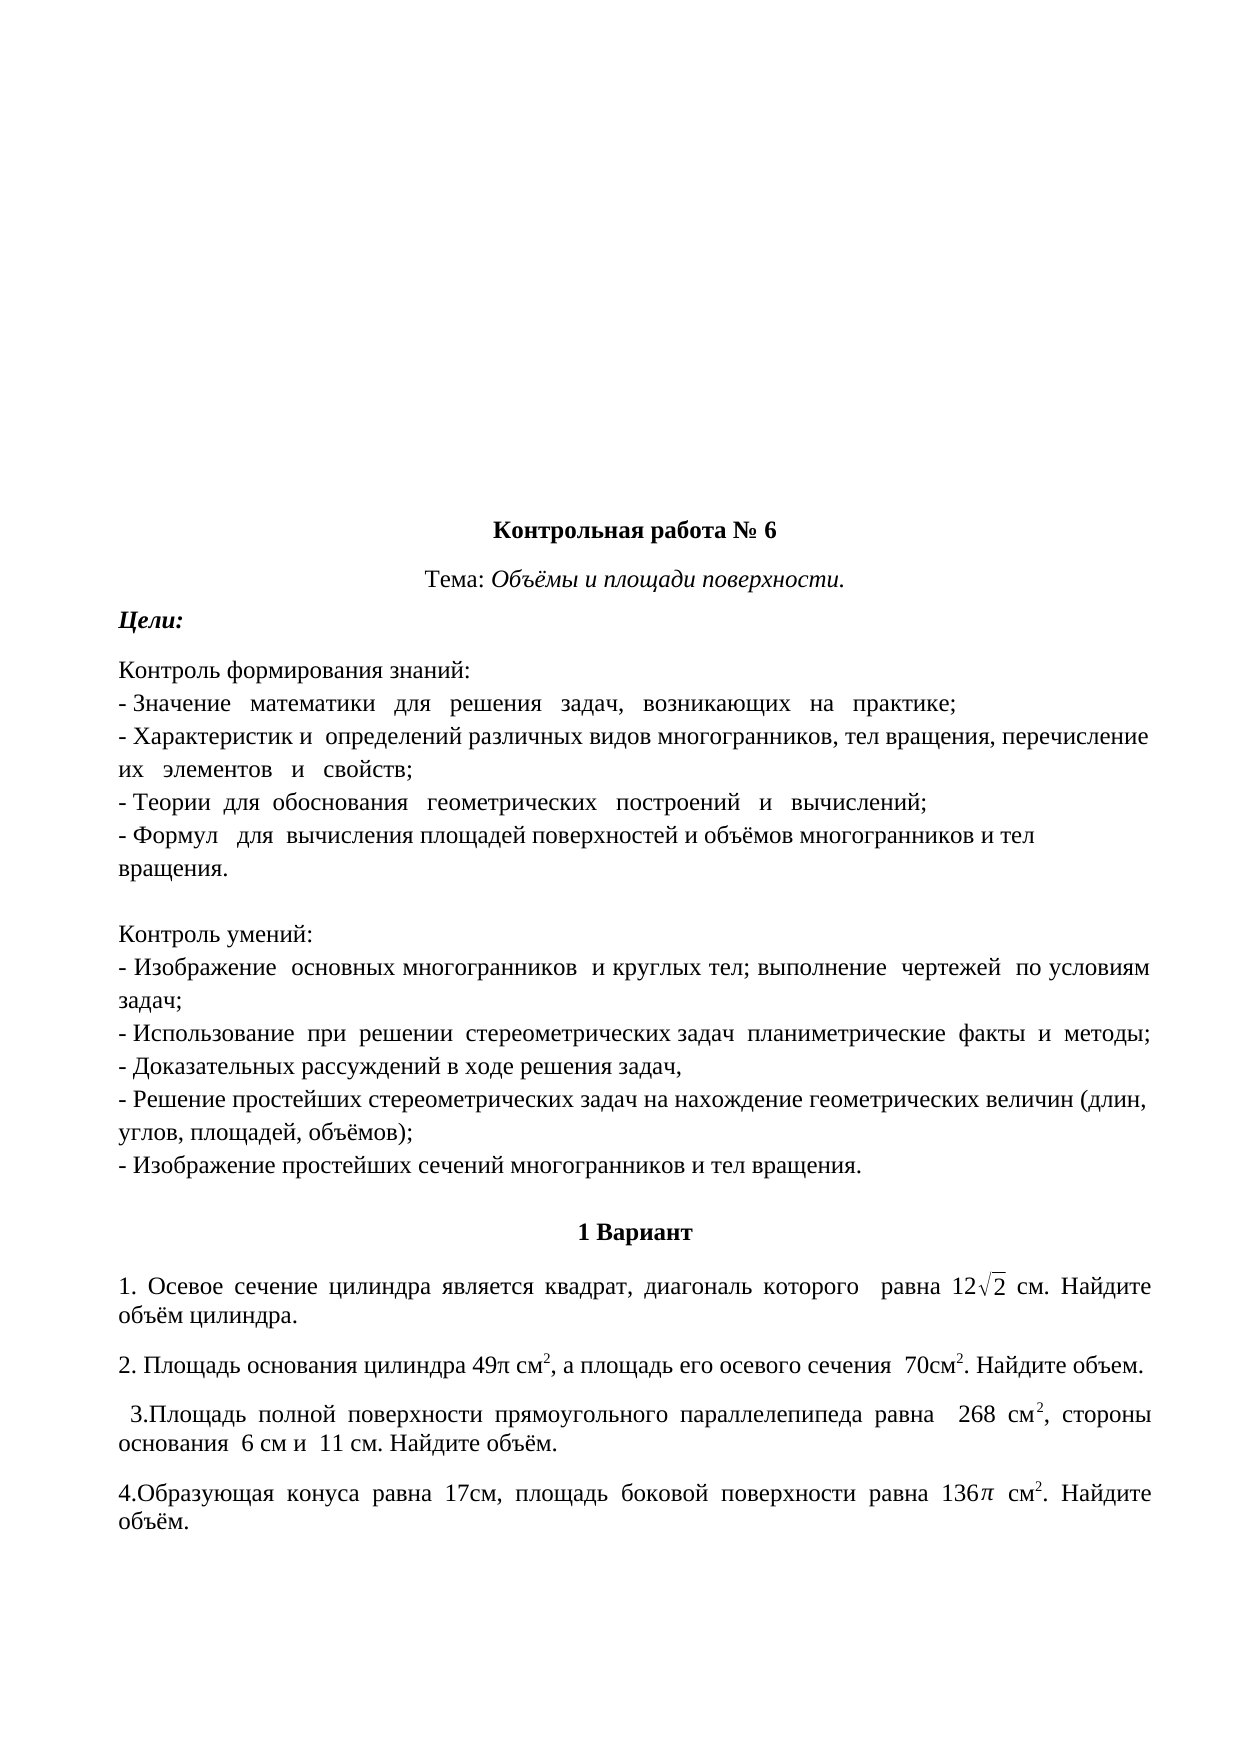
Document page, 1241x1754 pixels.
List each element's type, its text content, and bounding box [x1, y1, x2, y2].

text 1. Осевое сечение цилиндра является квадрат, диагональ которого равна 12 см. Найдите объём цилиндра. [118, 1270, 1152, 1329]
text Контрольная работа № 6 [118, 515, 1152, 543]
list - Изображение основных многогранников и круглых тел; выполнение чертежей по условиям задач; [118, 952, 1152, 1014]
list - Значение математики для решения задач, возникающих на практике; - Характеристик и определений различных видов многогранников, тел вращения, перечисление их элементов и свойств; - Теории для обоснования геометрических построений и вычислений; - Формул для вычисления площадей поверхностей и объёмов многогранников и тел вращения. [118, 688, 1152, 882]
text Цели: [118, 606, 1152, 634]
text 2. Площадь основания цилиндра 49π см2, а площадь его осевого сечения 70см2. Найдите объем. [118, 1350, 1152, 1378]
text 1 Вариант [118, 1217, 1152, 1245]
list Контроль умений: [118, 919, 1152, 948]
list - Решение простейших стереометрических задач на нахождение геометрических величин (длин, углов, площадей, объёмов); - Изображение простейших сечений многогранников и тел вращения. [118, 1084, 1152, 1179]
list - Использование при решении стереометрических задач планиметрические факты и методы; [118, 1018, 1152, 1047]
text Тема: Объёмы и площади поверхности. [118, 564, 1152, 593]
text 4.Образующая конуса равна 17см, площадь боковой поверхности равна 136 см2. Найдите объём. [118, 1478, 1152, 1535]
list Контроль формирования знаний: [118, 655, 1152, 684]
list - Доказательных рассуждений в ходе решения задач, [118, 1051, 1152, 1080]
text 3.Площадь полной поверхности прямоугольного параллелепипеда равна 268 см2, стороны основания 6 см и 11 см. Найдите объём. [118, 1399, 1152, 1457]
